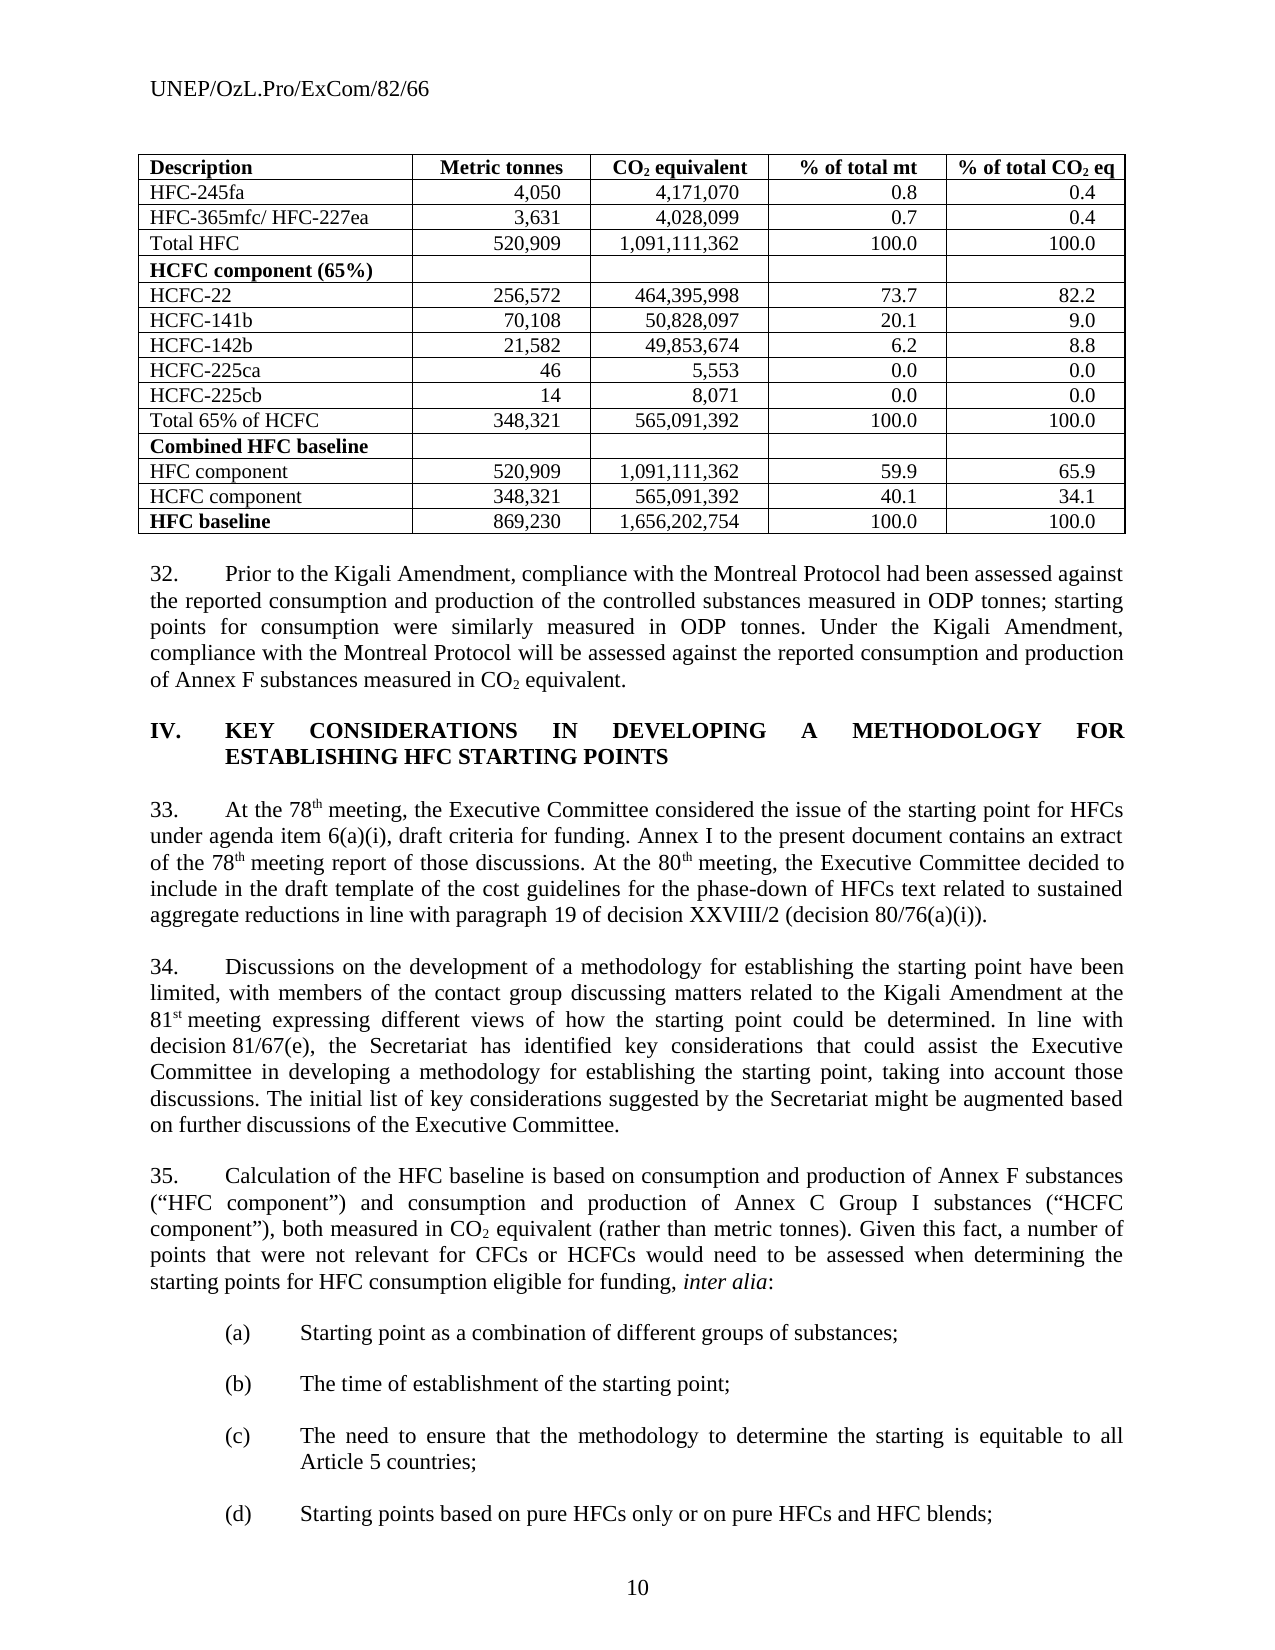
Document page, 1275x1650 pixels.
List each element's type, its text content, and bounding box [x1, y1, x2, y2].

table_cell Total HFC [139, 230, 412, 254]
table_cell 46 [413, 358, 590, 382]
table_cell 0.0 [947, 358, 1124, 382]
table_cell HCFC-22 [139, 283, 412, 307]
table_cell HFC component [139, 459, 412, 483]
table_header % of total mt [769, 155, 946, 179]
table_cell 3,631 [413, 205, 590, 229]
table_cell HFC-365mfc/ HFC-227ea [139, 205, 412, 229]
table_cell 8,071 [591, 383, 768, 407]
table_cell HFC-245fa [139, 180, 412, 204]
table_cell 464,395,998 [591, 283, 768, 307]
table_cell [947, 256, 1124, 282]
table_cell [413, 434, 590, 458]
subtitle Calculation of the HFC baseline is based on consumption and production of Annex F substances (“HFC component”) and consumption and production of Annex C Group I substances (“HCFC component”), both measured in CO2 equivalent (rather than metric tonnes). Given this fact, a number of points that were not relevant for CFCs or HCFCs would need to be assessed when determining the starting points for HFC consumption eligible for funding, inter alia: [150, 1162, 1125, 1294]
subtitle The need to ensure that the methodology to determine the starting is equitable to all Article 5 countries; [225, 1422, 1125, 1474]
table_cell 520,909 [413, 459, 590, 483]
table_cell 0.0 [769, 358, 946, 382]
table_cell 34.1 [947, 484, 1124, 508]
table_cell 20.1 [769, 308, 946, 332]
table_cell 256,572 [413, 283, 590, 307]
table_cell 100.0 [769, 230, 946, 254]
table_cell 0.4 [947, 180, 1124, 204]
table_header Description [139, 155, 412, 179]
table_cell 565,091,392 [591, 484, 768, 508]
table_cell 1,091,111,362 [591, 459, 768, 483]
table_cell [769, 256, 946, 282]
table_cell 100.0 [947, 509, 1124, 533]
table_cell 100.0 [947, 230, 1124, 254]
table_cell 100.0 [769, 509, 946, 533]
subtitle At the 78th meeting, the Executive Committee considered the issue of the starting point for HFCs under agenda item 6(a)(i), draft criteria for funding. Annex I to the present document contains an extract of the 78th meeting report of those discussions. At the 80th meeting, the Executive Committee decided to include in the draft template of the cost guidelines for the phase-down of HFCs text related to sustained aggregate reductions in line with paragraph 19 of decision XXVIII/2 (decision 80/76(a)(i)). [150, 796, 1125, 928]
subtitle The time of establishment of the starting point; [225, 1371, 1125, 1397]
table_cell 73.7 [769, 283, 946, 307]
table_cell 100.0 [769, 409, 946, 432]
table_cell Total 65% of HCFC [139, 409, 412, 432]
table_cell HCFC-142b [139, 333, 412, 357]
table_cell HCFC component [139, 484, 412, 508]
table_cell 4,050 [413, 180, 590, 204]
table_cell 100.0 [947, 409, 1124, 432]
table_cell 348,321 [413, 484, 590, 508]
table_cell HCFC-141b [139, 308, 412, 332]
table_cell 70,108 [413, 308, 590, 332]
table_cell 49,853,674 [591, 333, 768, 357]
table_cell [413, 256, 590, 282]
table_cell 9.0 [947, 308, 1124, 332]
table_cell 59.9 [769, 459, 946, 483]
table_cell HCFC component (65%) [139, 256, 412, 282]
table_cell 0.4 [947, 205, 1124, 229]
table_cell 869,230 [413, 509, 590, 533]
subtitle Starting points based on pure HFCs only or on pure HFCs and HFC blends; [225, 1499, 1125, 1526]
table_cell 40.1 [769, 484, 946, 508]
table_cell HCFC-225ca [139, 358, 412, 382]
table_cell 65.9 [947, 459, 1124, 483]
subtitle Discussions on the development of a methodology for establishing the starting point have been limited, with members of the contact group discussing matters related to the Kigali Amendment at the 81st meeting expressing different views of how the starting point could be determined. In line with decision 81/67(e), the Secretariat has identified key considerations that could assist the Executive Committee in developing a methodology for establishing the starting point, taking into account those discussions. The initial list of key considerations suggested by the Secretariat might be augmented based on further discussions of the Executive Committee. [150, 953, 1125, 1137]
table_header % of total CO2 eq [947, 155, 1124, 179]
table_cell 5,553 [591, 358, 768, 382]
table_cell [947, 434, 1124, 458]
table_cell 0.8 [769, 180, 946, 204]
table_cell HCFC-225cb [139, 383, 412, 407]
table_header CO2 equivalent [591, 155, 768, 179]
table_cell 0.0 [947, 383, 1124, 407]
table_cell 0.0 [769, 383, 946, 407]
table_cell 0.7 [769, 205, 946, 229]
table_cell 8.8 [947, 333, 1124, 357]
table_cell [769, 434, 946, 458]
text IV. KEY CONSIDERATIONS IN DEVELOPING A METHODOLOGY FOR ESTABLISHING HFC STARTING POINTS [150, 717, 1125, 770]
table_cell 4,028,099 [591, 205, 768, 229]
table_cell Combined HFC baseline [139, 434, 412, 458]
subtitle Starting point as a combination of different groups of substances; [225, 1319, 1125, 1346]
table_cell 4,171,070 [591, 180, 768, 204]
subtitle Prior to the Kigali Amendment, compliance with the Montreal Protocol had been assessed against the reported consumption and production of the controlled substances measured in ODP tonnes; starting points for consumption were similarly measured in ODP tonnes. Under the Kigali Amendment, compliance with the Montreal Protocol will be assessed against the reported consumption and production of Annex F substances measured in CO2 equivalent. [150, 560, 1125, 692]
table_cell 21,582 [413, 333, 590, 357]
table_cell 6.2 [769, 333, 946, 357]
table_cell 520,909 [413, 230, 590, 254]
table_cell 1,656,202,754 [591, 509, 768, 533]
table_header Metric tonnes [413, 155, 590, 179]
table_cell 348,321 [413, 409, 590, 432]
table_cell 50,828,097 [591, 308, 768, 332]
table_cell 14 [413, 383, 590, 407]
table_cell HFC baseline [139, 509, 412, 533]
table_cell 1,091,111,362 [591, 230, 768, 254]
table_cell 82.2 [947, 283, 1124, 307]
table_cell [591, 256, 768, 282]
table_cell 565,091,392 [591, 409, 768, 432]
table_cell [591, 434, 768, 458]
